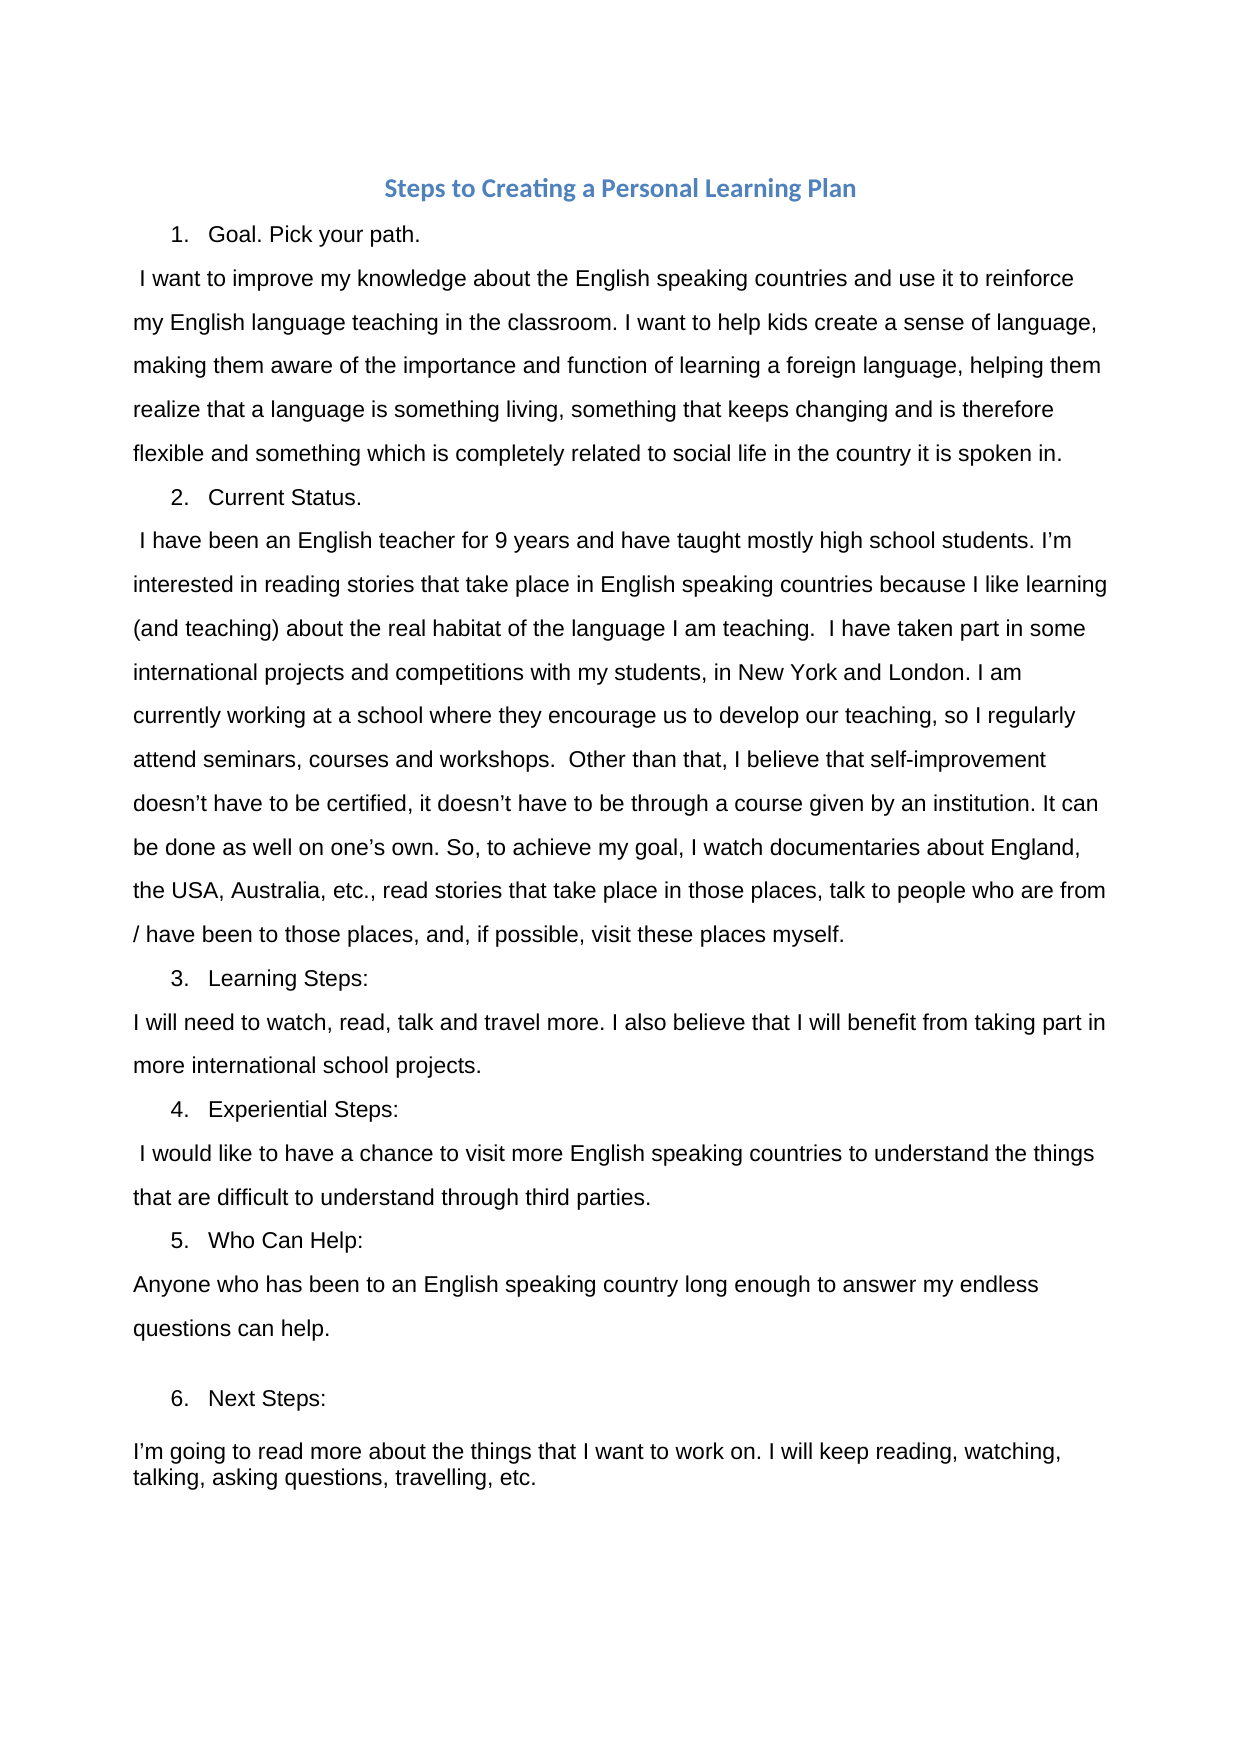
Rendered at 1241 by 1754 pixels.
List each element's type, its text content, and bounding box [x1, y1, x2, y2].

text I’m going to read more about the things that I want to work on. I will keep reading, watching, talking, asking questions, travelling, etc. [133, 1438, 1108, 1491]
text I would like to have a chance to visit more English speaking countries to understand the things that are difficult to understand through third parties. [133, 1123, 1108, 1210]
list Current Status. [170, 466, 1108, 510]
list Who Can Help: [170, 1210, 1108, 1254]
text Anyone who has been to an English speaking country long enough to answer my endless questions can help. [133, 1254, 1108, 1341]
list Next Steps: [170, 1385, 1108, 1411]
list Goal. Pick your path. [170, 204, 1108, 248]
list Learning Steps: [170, 948, 1108, 991]
text I will need to watch, read, talk and travel more. I also believe that I will benefit from taking part in more international school projects. [133, 991, 1108, 1079]
text I want to improve my knowledge about the English speaking countries and use it to reinforce my English language teaching in the classroom. I want to help kids create a sense of language, making them aware of the importance and function of learning a foreign language, helping them realize that a language is something living, something that keeps changing and is therefore flexible and something which is completely related to social life in the country it is spoken in. [133, 248, 1108, 466]
text I have been an English teacher for 9 years and have taught mostly high school students. I’m interested in reading stories that take place in English speaking countries because I like learning (and teaching) about the real habitat of the language I am teaching. I have taken part in some international projects and competitions with my students, in New York and London. I am currently working at a school where they encourage us to develop our teaching, so I regularly attend seminars, courses and workshops. Other than that, I believe that self-improvement doesn’t have to be certified, it doesn’t have to be through a course given by an institution. It can be done as well on one’s own. So, to achieve my goal, I watch documentaries about England, the USA, Australia, etc., read stories that take place in those places, talk to people who are from / have been to those places, and, if possible, visit these places myself. [133, 510, 1108, 948]
list Experiential Steps: [170, 1079, 1108, 1123]
subtitle Steps to Creating a Personal Learning Plan [133, 171, 1108, 204]
